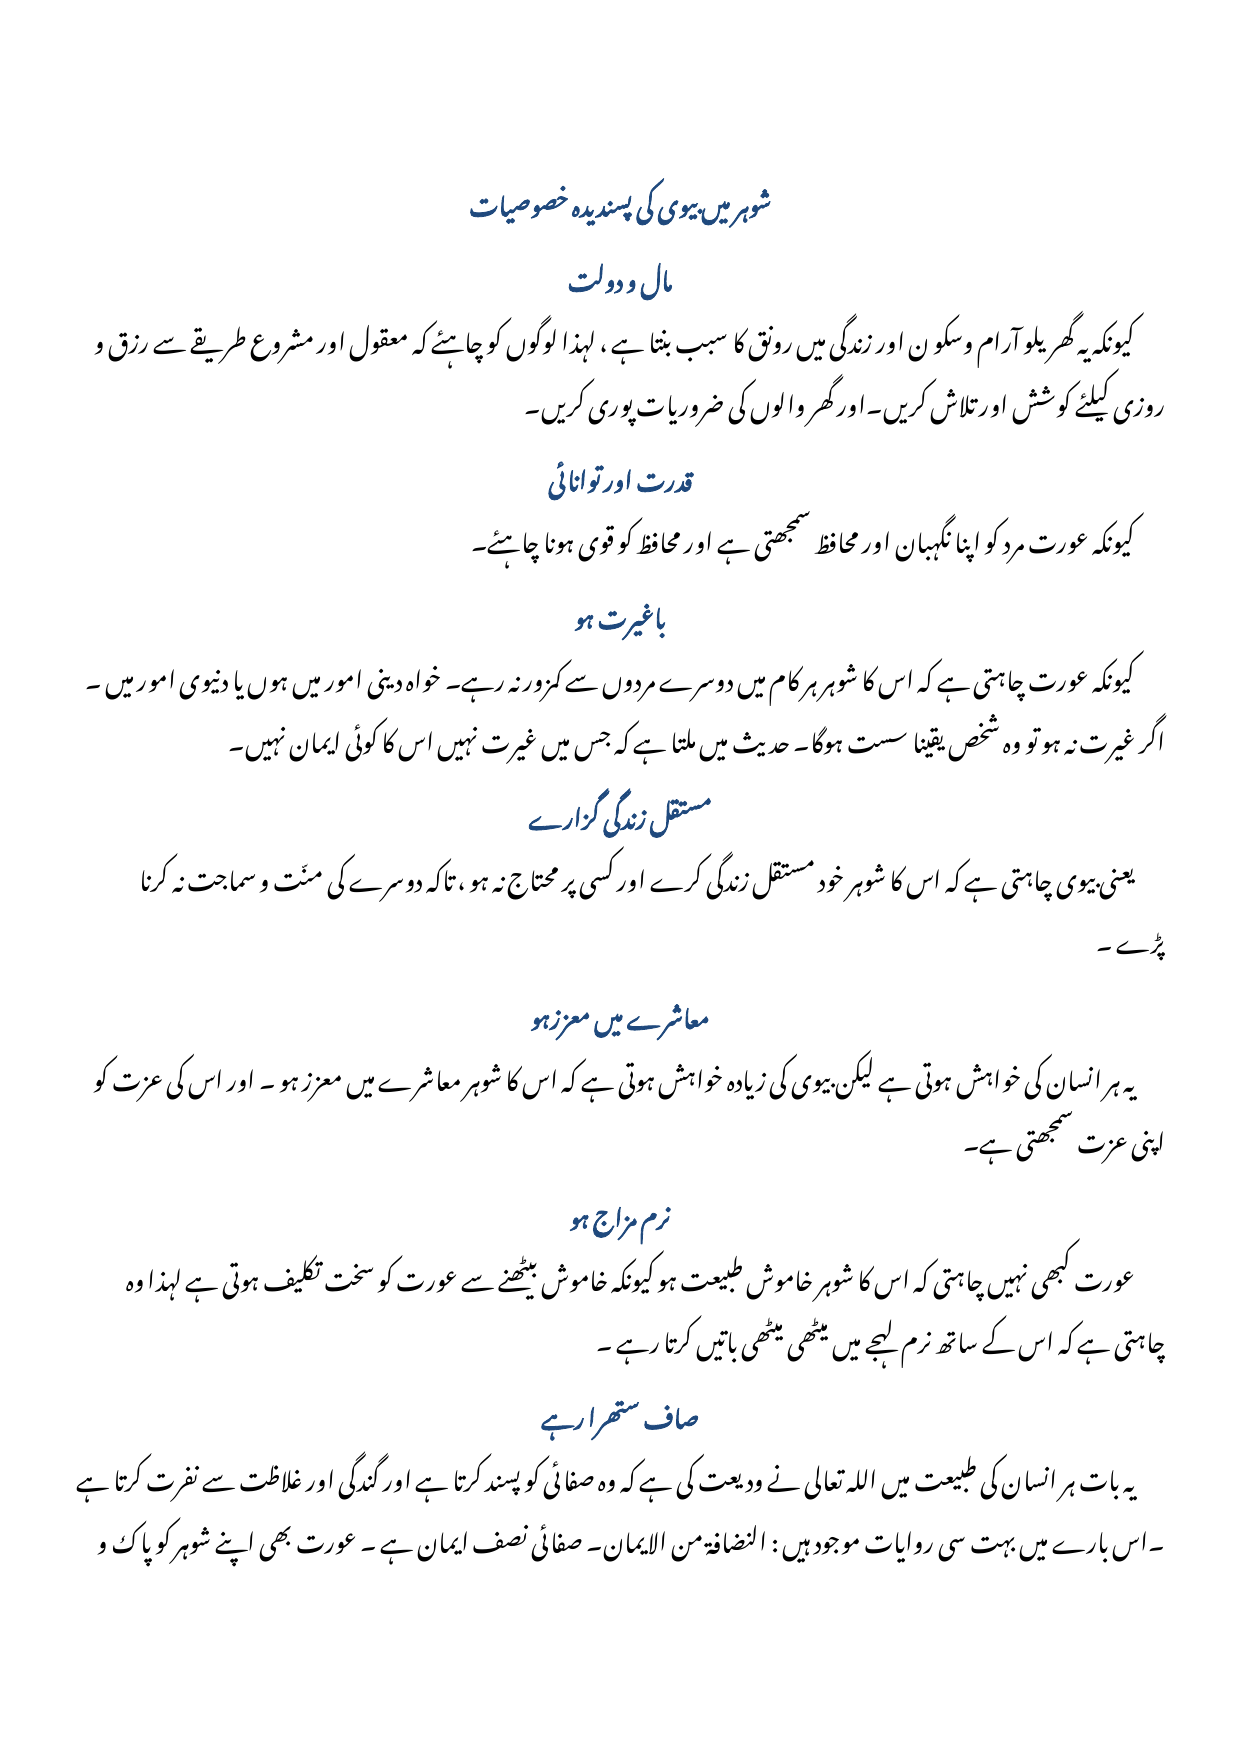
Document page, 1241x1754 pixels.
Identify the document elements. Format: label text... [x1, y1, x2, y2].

subtitle مستقل زندگی گزارے [75, 781, 1165, 844]
text کیونکہ عورت چاہتی ہے کہ اس کا شوہر ہر کام میں دوسرے مردوں سے کمزور نہ رہے۔ خواہ دینی امور میں ہوں یا دنیوی امور میں ۔ اگر غیرت نہ ہو تو وہ شخص یقینا سست ہوگا۔ حدیث میں ملتا ہے کہ جس میں غیرت نہیں اس کا کوئی ایمان نہیں۔ [75, 644, 1165, 769]
text یہ ہر انسان کی خواہش ہوتی ہے لیکن بیوی کی زیادہ خواہش ہوتی ہے کہ اس کا شوہر معاشرے میں معزز ہو ۔ اور اس کی عزت کو اپنی عزت سمجھتی ہے۔ [75, 1044, 1165, 1169]
subtitle نرم مزاج ہو [75, 1181, 1165, 1244]
subtitle شوہر میں بیوی کی پسندیدہ خصوصیات [75, 169, 1165, 231]
subtitle صاف ستھرا رہے [75, 1381, 1165, 1444]
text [75, 1444, 1165, 1569]
text کیونکہ یہ گھریلو آرام وسکو ن اور زندگی میں رونق کا سبب بنتا ہے ، لہذا لوگوں کو چاہئے کہ معقول اور مشروع طریقے سے رزق و روزی کیلئے کوشش اور تلاش کریں۔اور گھر والوں کی ضروریات پوری کریں۔ [75, 306, 1165, 431]
subtitle باغیرت ہو [75, 581, 1165, 644]
text عورت کبھی نہیں چاہتی کہ اس کا شوہر خاموش طبیعت ہو کیونکہ خاموش بیٹھنے سے عورت کو سخت تکلیف ہوتی ہے لہذا وہ چاہتی ہے کہ اس کے ساتھ نرم لہجے میں میٹھی میٹھی باتیں کرتا رہے ۔ [75, 1244, 1165, 1369]
subtitle قدرت اور توانائی [75, 444, 1165, 506]
subtitle معاشرے میں معززہو [75, 981, 1165, 1044]
text کیونکہ عورت مرد کو اپنا نگہبان اور محافظ سمجھتی ہے اور محافظ کو قوی ہونا چاہئے۔ [75, 506, 1165, 569]
text یعنی بیوی چاہتی ہے کہ اس کا شوہر خود مستقل زندگی کرے اور کسی پر محتاج نہ ہو ، تاکہ دوسرے کی منّت و سماجت نہ کرنا پڑے ۔ [75, 844, 1165, 969]
subtitle مال و دولت [75, 244, 1165, 306]
